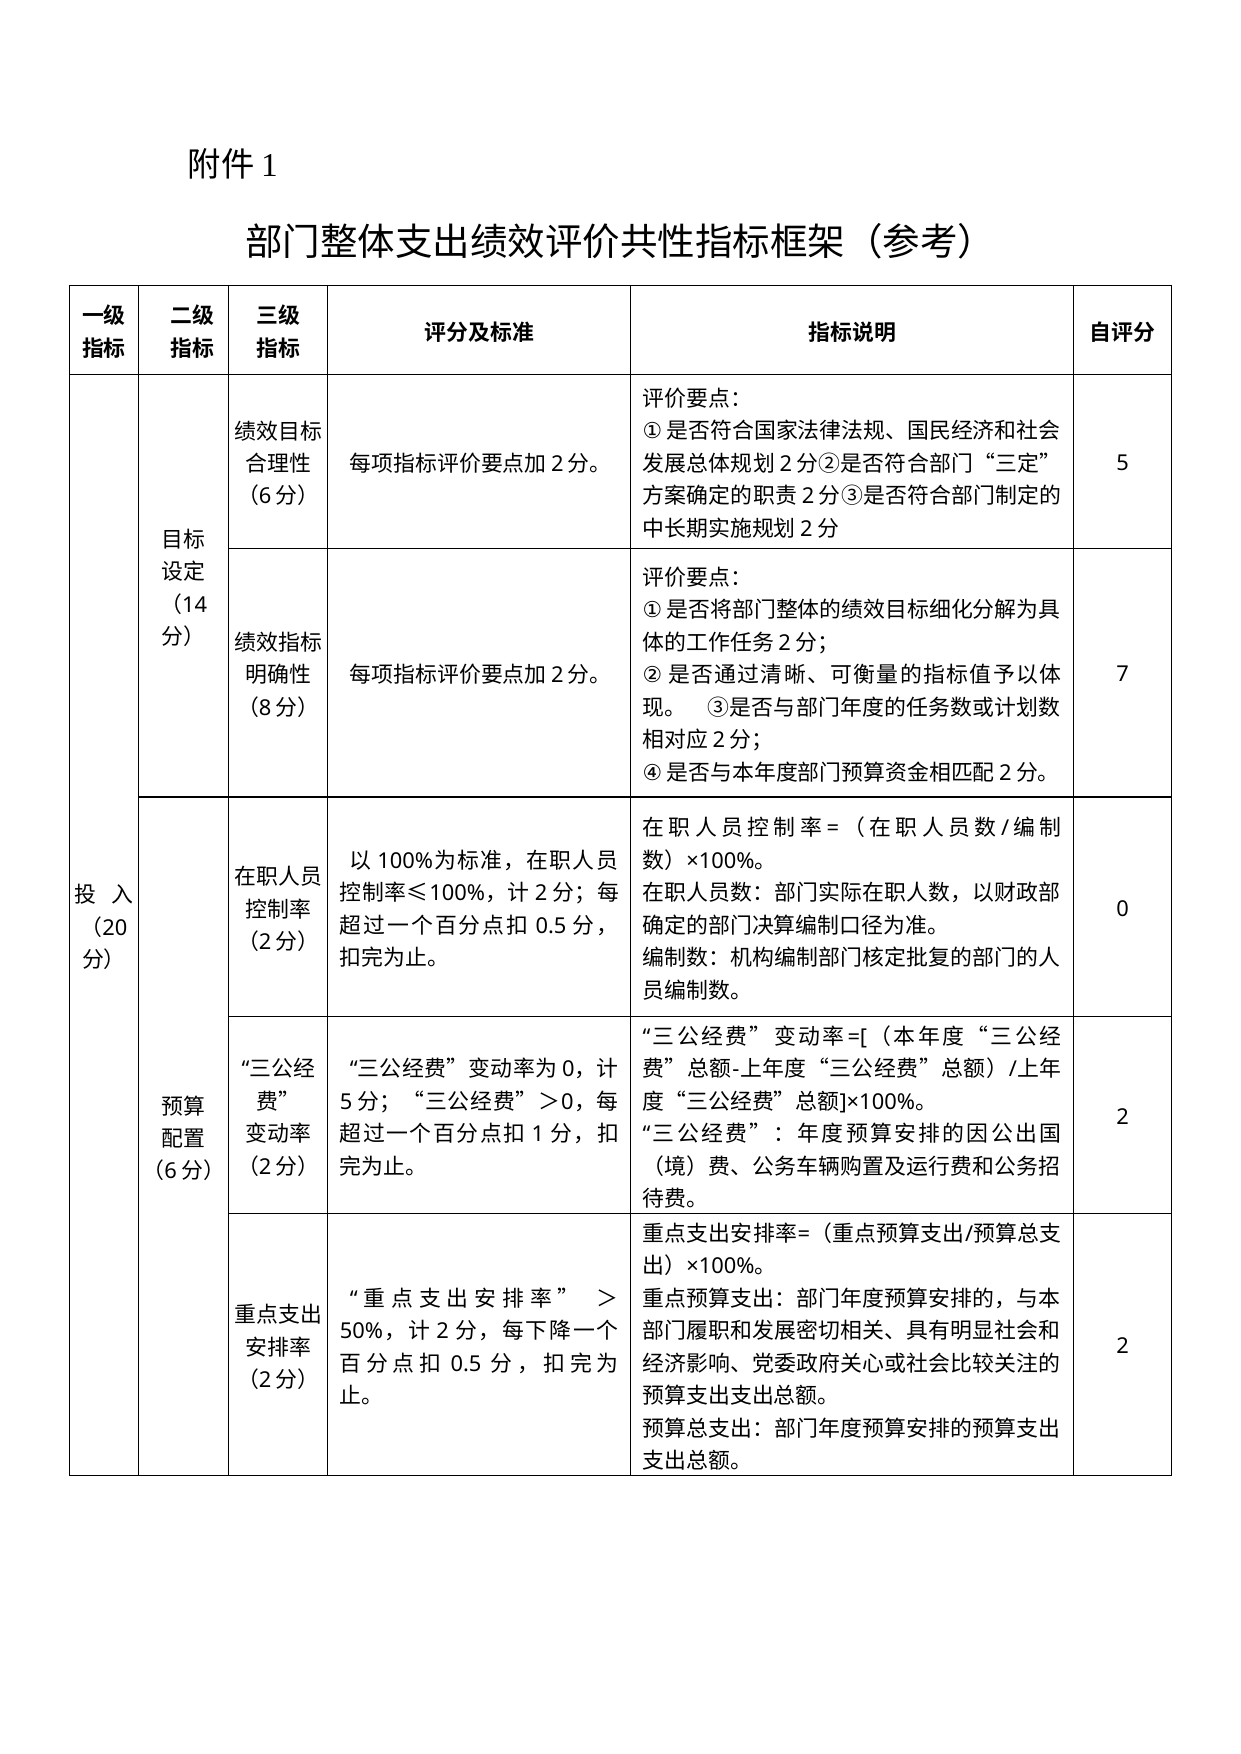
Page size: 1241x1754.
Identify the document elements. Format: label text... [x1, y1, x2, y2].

table_cell 2 [1074, 1017, 1171, 1213]
table_cell 每项指标评价要点加2分。 [328, 375, 630, 548]
table_cell 投 入 （20分） [70, 375, 138, 1475]
table_cell 在职人员控制率=（在职人员数/编制数）×100%。 在职人员数：部门实际在职人数，以财政部确定的部门决算编制口径为准。 编制数：机构编制部门核定批复的部门的人员编制数。 [631, 798, 1073, 1016]
text 部门整体支出绩效评价共性指标框架（参考） [187, 207, 1053, 272]
table_cell “三公经费”变动率为0，计5分；“三公经费”＞0，每超过一个百分点扣1分，扣完为止。 [328, 1017, 630, 1213]
table_header 指标说明 [631, 286, 1073, 374]
table_cell 预算 配置 （6分） [139, 798, 228, 1475]
table_cell 重点支出安排率=（重点预算支出/预算总支出）×100%。 重点预算支出：部门年度预算安排的，与本部门履职和发展密切相关、具有明显社会和经济影响、党委政府关心或社会比较关注的预算支出支出总额。 预算总支出：部门年度预算安排的预算支出支出总额。 [631, 1214, 1073, 1475]
table_cell 0 [1074, 798, 1171, 1016]
table_cell 绩效目标 合理性 （6分） [229, 375, 327, 548]
table_cell 绩效指标 明确性 （8分） [229, 549, 327, 796]
table_cell “三公经费”变动率=[（本年度“三公经费”总额-上年度“三公经费”总额）/上年度“三公经费”总额]×100%。 “三公经费”：年度预算安排的因公出国（境）费、公务车辆购置及运行费和公务招待费。 [631, 1017, 1073, 1213]
table_cell “重点支出安排率” ＞50%，计2分，每下降一个百分点扣0.5分，扣完为止。 [328, 1214, 630, 1475]
table_header 自评分 [1074, 286, 1171, 374]
table_cell 以100%为标准，在职人员控制率≤100%，计2分；每超过一个百分点扣0.5分，扣完为止。 [328, 798, 630, 1016]
table_header 三级 指标 [229, 286, 327, 374]
table_header 二级 指标 [139, 286, 228, 374]
table_cell 每项指标评价要点加2分。 [328, 549, 630, 796]
text 附件1 [187, 129, 1053, 194]
table_cell 5 [1074, 375, 1171, 548]
table_header 一级 指标 [70, 286, 138, 374]
table_cell 评价要点： ①是否将部门整体的绩效目标细化分解为具体的工作任务2分； ②是否通过清晰、可衡量的指标值予以体现。 ③是否与部门年度的任务数或计划数相对应2分； ④是否与本年度部门预算资金相匹配2分。 [631, 549, 1073, 796]
table_cell “三公经费” 变动率 （2分） [229, 1017, 327, 1213]
table_cell 目标 设定 （14分） [139, 375, 228, 796]
table_cell 在职人员 控制率 （2分） [229, 798, 327, 1016]
table_cell 重点支出 安排率 （2分） [229, 1214, 327, 1475]
table_cell 7 [1074, 549, 1171, 796]
table_cell 2 [1074, 1214, 1171, 1475]
table_header 评分及标准 [328, 286, 630, 374]
table_cell 评价要点： ①是否符合国家法律法规、国民经济和社会发展总体规划2分②是否符合部门“三定”方案确定的职责2分③是否符合部门制定的中长期实施规划2分 [631, 375, 1073, 548]
